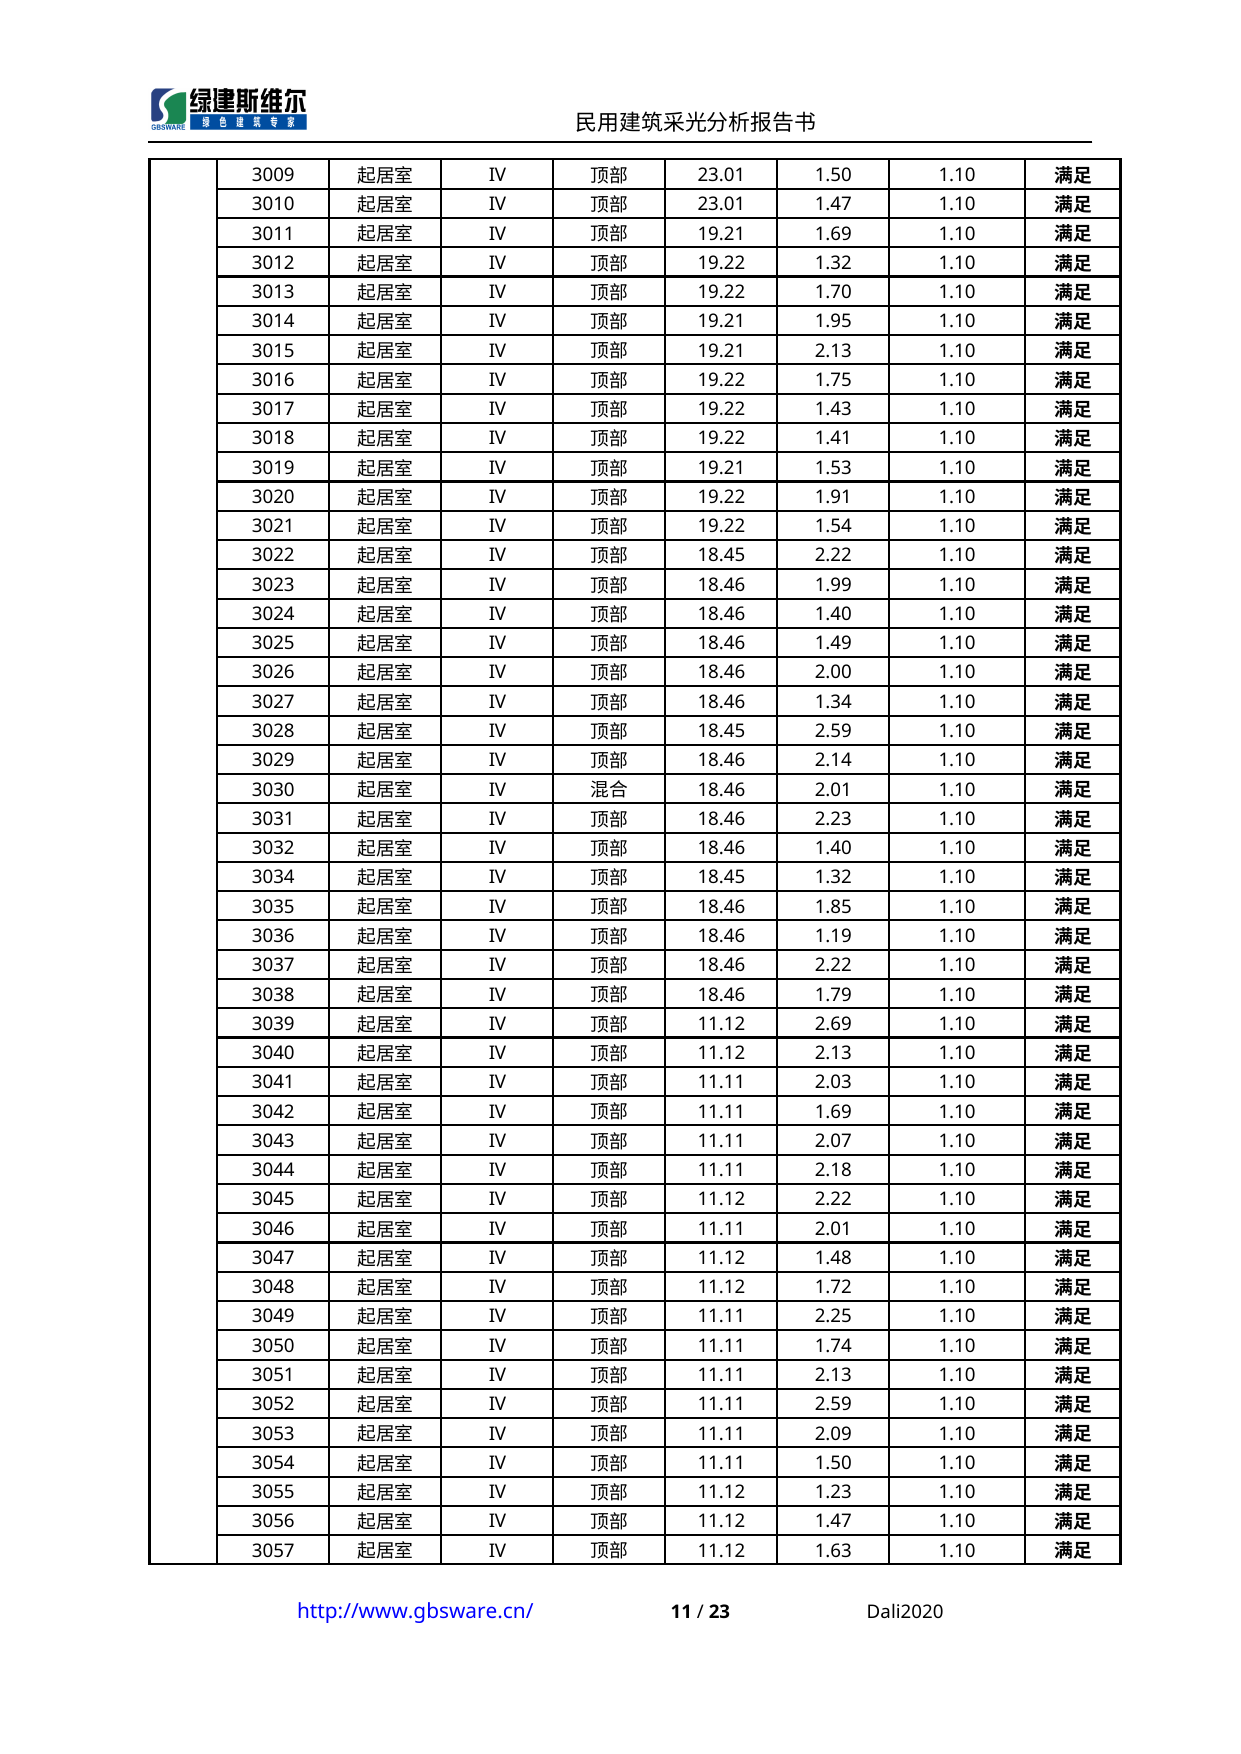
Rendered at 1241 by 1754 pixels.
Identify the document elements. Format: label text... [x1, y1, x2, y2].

table_cell 11.12 [666, 1244, 776, 1271]
table_cell 起居室 [330, 746, 440, 773]
table_cell 满足 [1026, 541, 1119, 568]
table_cell 11.12 [666, 1536, 776, 1563]
table_cell 18.46 [666, 570, 776, 597]
table_cell 1.10 [890, 1244, 1024, 1271]
table_cell IV [442, 1156, 552, 1183]
table_cell 起居室 [330, 1097, 440, 1124]
table_cell 1.23 [778, 1478, 888, 1505]
table_cell 1.32 [778, 863, 888, 890]
table_cell 顶部 [554, 1302, 664, 1329]
table_cell 1.10 [890, 1126, 1024, 1153]
table_cell 起居室 [330, 1244, 440, 1271]
table_cell 满足 [1026, 1126, 1119, 1153]
table_cell IV [442, 600, 552, 627]
table_cell 1.10 [890, 1097, 1024, 1124]
table_cell 满足 [1026, 775, 1119, 802]
table_cell 11.11 [666, 1126, 776, 1153]
table_cell 1.10 [890, 424, 1024, 451]
table_cell 2.69 [778, 1009, 888, 1036]
table_cell 2.13 [778, 336, 888, 363]
table_cell 1.10 [890, 1039, 1024, 1066]
table_cell 1.10 [890, 863, 1024, 890]
table_cell 1.91 [778, 483, 888, 509]
table_cell IV [442, 483, 552, 509]
table_cell 3020 [218, 483, 328, 509]
table_cell IV [442, 453, 552, 480]
table_cell 3048 [218, 1273, 328, 1300]
table_cell 顶部 [554, 570, 664, 597]
table_cell 1.10 [890, 717, 1024, 744]
table_cell 3038 [218, 980, 328, 1007]
table_cell 3025 [218, 629, 328, 656]
table_cell 满足 [1026, 746, 1119, 773]
table_cell 11.11 [666, 1448, 776, 1476]
table_cell 18.45 [666, 541, 776, 568]
table_cell 起居室 [330, 951, 440, 978]
table_cell 3012 [218, 248, 328, 275]
table_cell IV [442, 1478, 552, 1505]
table_cell IV [442, 395, 552, 422]
table_cell 3032 [218, 834, 328, 861]
table_cell 顶部 [554, 892, 664, 919]
table_cell IV [442, 1331, 552, 1358]
table_cell 3015 [218, 336, 328, 363]
table_cell 起居室 [330, 1507, 440, 1534]
table_cell 3044 [218, 1156, 328, 1183]
table_cell 起居室 [330, 541, 440, 568]
table_cell 11.11 [666, 1068, 776, 1095]
table_cell 顶部 [554, 1390, 664, 1417]
table_cell 起居室 [330, 160, 440, 188]
table_cell 满足 [1026, 1009, 1119, 1036]
table_cell 1.43 [778, 395, 888, 422]
table_cell 满足 [1026, 1507, 1119, 1534]
table_cell 2.14 [778, 746, 888, 773]
table_cell 满足 [1026, 219, 1119, 246]
table_cell 1.10 [890, 395, 1024, 422]
table_cell IV [442, 1390, 552, 1417]
table_cell 满足 [1026, 512, 1119, 539]
table_cell 1.10 [890, 365, 1024, 392]
table_cell 3031 [218, 804, 328, 832]
table_cell 1.40 [778, 834, 888, 861]
table_cell 起居室 [330, 570, 440, 597]
table_cell 顶部 [554, 307, 664, 334]
table_cell 1.10 [890, 1156, 1024, 1183]
table_cell 1.34 [778, 687, 888, 714]
table_cell 1.10 [890, 980, 1024, 1007]
table_cell 起居室 [330, 1214, 440, 1241]
table_cell 2.23 [778, 804, 888, 832]
table_cell 18.46 [666, 658, 776, 685]
table_cell 1.50 [778, 160, 888, 188]
table_cell 1.10 [890, 1419, 1024, 1446]
table_cell 起居室 [330, 1185, 440, 1212]
table_cell 11.12 [666, 1039, 776, 1066]
table_cell 3019 [218, 453, 328, 480]
table_cell 顶部 [554, 219, 664, 246]
table_cell IV [442, 921, 552, 949]
table_cell 满足 [1026, 600, 1119, 627]
table_cell 3014 [218, 307, 328, 334]
table_cell 1.10 [890, 1361, 1024, 1388]
table_cell 18.46 [666, 629, 776, 656]
table_cell 1.10 [890, 892, 1024, 919]
table_cell IV [442, 1302, 552, 1329]
table_cell 顶部 [554, 365, 664, 392]
table_cell 满足 [1026, 1273, 1119, 1300]
table_cell IV [442, 980, 552, 1007]
table_cell 11.11 [666, 1419, 776, 1446]
table_cell 3024 [218, 600, 328, 627]
table_cell 23.01 [666, 160, 776, 188]
table_cell 1.10 [890, 512, 1024, 539]
table_cell 2.22 [778, 1185, 888, 1212]
table_cell IV [442, 512, 552, 539]
table_cell 1.10 [890, 453, 1024, 480]
table_cell 满足 [1026, 1039, 1119, 1066]
table_cell 满足 [1026, 483, 1119, 509]
table_cell 1.10 [890, 1009, 1024, 1036]
table_cell 顶部 [554, 863, 664, 890]
table_cell 满足 [1026, 1156, 1119, 1183]
table_cell IV [442, 1536, 552, 1563]
table_cell 18.46 [666, 980, 776, 1007]
table_cell 满足 [1026, 980, 1119, 1007]
table_cell IV [442, 424, 552, 451]
table_cell IV [442, 1507, 552, 1534]
table_cell IV [442, 190, 552, 217]
table_cell IV [442, 1214, 552, 1241]
table_cell 满足 [1026, 1214, 1119, 1241]
table_cell 2.09 [778, 1419, 888, 1446]
table_cell 顶部 [554, 1156, 664, 1183]
table_cell 混合 [554, 775, 664, 802]
table_cell IV [442, 746, 552, 773]
table_cell 顶部 [554, 746, 664, 773]
table_cell 3011 [218, 219, 328, 246]
table_cell 1.75 [778, 365, 888, 392]
table_cell 满足 [1026, 278, 1119, 305]
table_cell 满足 [1026, 190, 1119, 217]
table_cell 顶部 [554, 1039, 664, 1066]
table_cell 顶部 [554, 1214, 664, 1241]
table_cell 3049 [218, 1302, 328, 1329]
table_cell 满足 [1026, 658, 1119, 685]
table_cell 顶部 [554, 336, 664, 363]
table_cell 顶部 [554, 951, 664, 978]
table_cell 满足 [1026, 687, 1119, 714]
table_cell 1.10 [890, 1214, 1024, 1241]
table_cell 1.10 [890, 1507, 1024, 1534]
table_cell IV [442, 1419, 552, 1446]
table_cell 1.10 [890, 658, 1024, 685]
table_cell 1.10 [890, 804, 1024, 832]
table_cell 11.12 [666, 1273, 776, 1300]
table_cell 3021 [218, 512, 328, 539]
table_cell 满足 [1026, 1331, 1119, 1358]
table_cell 18.46 [666, 746, 776, 773]
table_cell 起居室 [330, 307, 440, 334]
table_cell 11.11 [666, 1097, 776, 1124]
table_cell IV [442, 1273, 552, 1300]
table_cell 顶部 [554, 629, 664, 656]
table_cell 19.21 [666, 307, 776, 334]
table_cell 3034 [218, 863, 328, 890]
table_cell IV [442, 1068, 552, 1095]
table_cell 满足 [1026, 336, 1119, 363]
table_cell 起居室 [330, 687, 440, 714]
table_cell 3057 [218, 1536, 328, 1563]
table_cell 1.10 [890, 1273, 1024, 1300]
table_cell 1.19 [778, 921, 888, 949]
table_cell 3026 [218, 658, 328, 685]
table_cell IV [442, 1361, 552, 1388]
table_cell 起居室 [330, 365, 440, 392]
table_cell 满足 [1026, 834, 1119, 861]
table_cell IV [442, 775, 552, 802]
table_cell 顶部 [554, 1097, 664, 1124]
table_cell 19.22 [666, 365, 776, 392]
table_cell 2.59 [778, 717, 888, 744]
table_cell 3018 [218, 424, 328, 451]
table_cell 2.13 [778, 1039, 888, 1066]
table_cell 顶部 [554, 1536, 664, 1563]
table_cell 满足 [1026, 717, 1119, 744]
table_cell 18.46 [666, 951, 776, 978]
table_cell 顶部 [554, 190, 664, 217]
table_cell 3040 [218, 1039, 328, 1066]
table_cell 满足 [1026, 1361, 1119, 1388]
table_cell 19.21 [666, 336, 776, 363]
table_cell 1.10 [890, 687, 1024, 714]
table_cell 起居室 [330, 453, 440, 480]
table_cell 3042 [218, 1097, 328, 1124]
table_cell 3039 [218, 1009, 328, 1036]
table_cell 18.46 [666, 775, 776, 802]
table_cell 11.11 [666, 1390, 776, 1417]
table_cell 顶部 [554, 395, 664, 422]
table_cell 起居室 [330, 1126, 440, 1153]
table_cell 起居室 [330, 892, 440, 919]
table_cell IV [442, 687, 552, 714]
table_cell 起居室 [330, 1536, 440, 1563]
table_cell 起居室 [330, 1331, 440, 1358]
table_cell 起居室 [330, 1156, 440, 1183]
table_cell 1.95 [778, 307, 888, 334]
table_cell 1.49 [778, 629, 888, 656]
table_cell 满足 [1026, 1536, 1119, 1563]
table_cell 1.10 [890, 278, 1024, 305]
table_cell 顶部 [554, 658, 664, 685]
table_cell IV [442, 951, 552, 978]
table_cell 19.22 [666, 395, 776, 422]
table_cell IV [442, 1185, 552, 1212]
table_cell IV [442, 629, 552, 656]
table_cell 1.48 [778, 1244, 888, 1271]
table_cell IV [442, 336, 552, 363]
table_cell IV [442, 1448, 552, 1476]
table_cell 1.10 [890, 629, 1024, 656]
table_cell 起居室 [330, 1068, 440, 1095]
table_cell 顶部 [554, 453, 664, 480]
table_cell 满足 [1026, 1097, 1119, 1124]
table_cell 顶部 [554, 1009, 664, 1036]
table_cell IV [442, 1009, 552, 1036]
table_cell 顶部 [554, 160, 664, 188]
table_cell 18.45 [666, 863, 776, 890]
table_cell 满足 [1026, 395, 1119, 422]
table_cell 起居室 [330, 424, 440, 451]
table_cell IV [442, 804, 552, 832]
table_cell 1.10 [890, 746, 1024, 773]
table_cell 2.01 [778, 1214, 888, 1241]
table_cell 3050 [218, 1331, 328, 1358]
table_cell 起居室 [330, 483, 440, 509]
table_cell 1.41 [778, 424, 888, 451]
table_cell 3013 [218, 278, 328, 305]
table_cell 1.50 [778, 1448, 888, 1476]
table_cell 满足 [1026, 1448, 1119, 1476]
table_cell 18.46 [666, 600, 776, 627]
table_cell IV [442, 307, 552, 334]
table_cell 起居室 [330, 1009, 440, 1036]
table_cell IV [442, 160, 552, 188]
table_cell 满足 [1026, 951, 1119, 978]
table_cell 23.01 [666, 190, 776, 217]
table_cell 满足 [1026, 863, 1119, 890]
table_cell IV [442, 541, 552, 568]
table_cell 3051 [218, 1361, 328, 1388]
table_cell 19.22 [666, 424, 776, 451]
table_cell 顶部 [554, 1361, 664, 1388]
table_cell 起居室 [330, 834, 440, 861]
table_cell 顶部 [554, 921, 664, 949]
table_cell 1.10 [890, 1185, 1024, 1212]
table_cell 11.11 [666, 1156, 776, 1183]
table_cell 19.22 [666, 512, 776, 539]
table_cell 满足 [1026, 1478, 1119, 1505]
table_cell IV [442, 1039, 552, 1066]
table_cell IV [442, 1097, 552, 1124]
table_cell 3009 [218, 160, 328, 188]
table_cell 起居室 [330, 190, 440, 217]
table_cell 1.10 [890, 570, 1024, 597]
table_cell 2.22 [778, 951, 888, 978]
table_cell 顶部 [554, 541, 664, 568]
table_cell 3055 [218, 1478, 328, 1505]
table_cell 1.10 [890, 541, 1024, 568]
table_cell 3027 [218, 687, 328, 714]
table_cell 18.46 [666, 892, 776, 919]
table_cell 2.07 [778, 1126, 888, 1153]
table_cell 起居室 [330, 600, 440, 627]
table_cell 满足 [1026, 629, 1119, 656]
table_cell IV [442, 834, 552, 861]
table_cell 顶部 [554, 248, 664, 275]
table_cell 起居室 [330, 1302, 440, 1329]
table_cell 顶部 [554, 424, 664, 451]
table_cell 3056 [218, 1507, 328, 1534]
table_cell 18.46 [666, 804, 776, 832]
table_cell 1.47 [778, 1507, 888, 1534]
table_cell 1.10 [890, 600, 1024, 627]
table_cell 19.21 [666, 219, 776, 246]
table_cell 3047 [218, 1244, 328, 1271]
table_cell 1.99 [778, 570, 888, 597]
table_cell 2.13 [778, 1361, 888, 1388]
table_cell 满足 [1026, 921, 1119, 949]
table_cell 起居室 [330, 921, 440, 949]
table_cell 1.10 [890, 219, 1024, 246]
table_cell 顶部 [554, 1185, 664, 1212]
table_cell 顶部 [554, 278, 664, 305]
table_cell 1.47 [778, 190, 888, 217]
table_cell 满足 [1026, 1185, 1119, 1212]
table_cell 起居室 [330, 219, 440, 246]
table_cell 2.03 [778, 1068, 888, 1095]
table_cell 19.22 [666, 248, 776, 275]
table_cell 顶部 [554, 1419, 664, 1446]
table_cell 顶部 [554, 1478, 664, 1505]
table_cell 3017 [218, 395, 328, 422]
table_cell 11.11 [666, 1302, 776, 1329]
table_cell 1.10 [890, 834, 1024, 861]
table_cell 顶部 [554, 1273, 664, 1300]
table_cell 满足 [1026, 424, 1119, 451]
table_cell 1.10 [890, 921, 1024, 949]
table_cell 起居室 [330, 717, 440, 744]
table_cell 3029 [218, 746, 328, 773]
table_cell 满足 [1026, 365, 1119, 392]
table_cell 顶部 [554, 687, 664, 714]
table_cell 3052 [218, 1390, 328, 1417]
table_cell IV [442, 863, 552, 890]
table_cell 满足 [1026, 307, 1119, 334]
table_cell 18.45 [666, 717, 776, 744]
table_cell 1.10 [890, 1068, 1024, 1095]
table_cell 起居室 [330, 248, 440, 275]
table_cell 起居室 [330, 1039, 440, 1066]
table_cell IV [442, 248, 552, 275]
table_cell 满足 [1026, 1244, 1119, 1271]
table_cell 1.10 [890, 190, 1024, 217]
table_cell 3023 [218, 570, 328, 597]
table_cell 起居室 [330, 1419, 440, 1446]
table_cell 起居室 [330, 1361, 440, 1388]
table_cell 满足 [1026, 1419, 1119, 1446]
table_cell 满足 [1026, 453, 1119, 480]
table_cell IV [442, 892, 552, 919]
table_cell 2.25 [778, 1302, 888, 1329]
table_cell 满足 [1026, 570, 1119, 597]
table_cell 1.10 [890, 1536, 1024, 1563]
table_cell IV [442, 717, 552, 744]
table_cell 满足 [1026, 1068, 1119, 1095]
table_cell 11.12 [666, 1009, 776, 1036]
table_cell 起居室 [330, 980, 440, 1007]
table_cell 3028 [218, 717, 328, 744]
table_cell 1.10 [890, 1448, 1024, 1476]
table_cell 1.10 [890, 1302, 1024, 1329]
table_cell 3045 [218, 1185, 328, 1212]
table_cell 满足 [1026, 248, 1119, 275]
table_cell 1.10 [890, 1331, 1024, 1358]
table_cell 1.32 [778, 248, 888, 275]
table_cell 19.22 [666, 483, 776, 509]
table_cell 1.74 [778, 1331, 888, 1358]
table_cell 11.12 [666, 1507, 776, 1534]
table_cell 顶部 [554, 834, 664, 861]
table_cell 顶部 [554, 980, 664, 1007]
table_cell 满足 [1026, 160, 1119, 188]
table_cell 1.10 [890, 248, 1024, 275]
table_cell 3016 [218, 365, 328, 392]
table_cell 顶部 [554, 600, 664, 627]
table_cell IV [442, 570, 552, 597]
table_cell 1.72 [778, 1273, 888, 1300]
table_cell 顶部 [554, 804, 664, 832]
table_cell 1.10 [890, 160, 1024, 188]
table_cell 顶部 [554, 1448, 664, 1476]
table_cell 1.10 [890, 1390, 1024, 1417]
table_cell 顶部 [554, 1244, 664, 1271]
table_cell 3054 [218, 1448, 328, 1476]
table_cell 1.69 [778, 219, 888, 246]
table_cell 1.10 [890, 1478, 1024, 1505]
table_cell 3010 [218, 190, 328, 217]
table_cell 顶部 [554, 1068, 664, 1095]
table_cell IV [442, 278, 552, 305]
table_cell 3041 [218, 1068, 328, 1095]
table_cell 18.46 [666, 834, 776, 861]
table_cell 1.70 [778, 278, 888, 305]
table_cell 起居室 [330, 863, 440, 890]
table_cell 满足 [1026, 892, 1119, 919]
table_cell 起居室 [330, 336, 440, 363]
table_cell 2.01 [778, 775, 888, 802]
table_cell 1.53 [778, 453, 888, 480]
table_cell 起居室 [330, 1448, 440, 1476]
table_cell 满足 [1026, 804, 1119, 832]
table_cell 1.10 [890, 951, 1024, 978]
table_cell 19.22 [666, 278, 776, 305]
table_cell IV [442, 1244, 552, 1271]
table_cell 3035 [218, 892, 328, 919]
table_cell 顶部 [554, 1331, 664, 1358]
table_cell 11.12 [666, 1478, 776, 1505]
table_cell 3043 [218, 1126, 328, 1153]
table_cell IV [442, 219, 552, 246]
table_cell 起居室 [330, 804, 440, 832]
table_cell 2.00 [778, 658, 888, 685]
table_cell 1.69 [778, 1097, 888, 1124]
table_cell 3022 [218, 541, 328, 568]
table_cell IV [442, 365, 552, 392]
table_cell 1.40 [778, 600, 888, 627]
table_cell 顶部 [554, 1507, 664, 1534]
table_cell 起居室 [330, 629, 440, 656]
table_cell 1.54 [778, 512, 888, 539]
table_cell 2.22 [778, 541, 888, 568]
table_cell 19.21 [666, 453, 776, 480]
table_cell 1.63 [778, 1536, 888, 1563]
table_cell IV [442, 658, 552, 685]
table_cell 1.10 [890, 336, 1024, 363]
table_cell 起居室 [330, 278, 440, 305]
table_cell 起居室 [330, 1273, 440, 1300]
table_cell 1.85 [778, 892, 888, 919]
table_cell 2.18 [778, 1156, 888, 1183]
table_cell 起居室 [330, 512, 440, 539]
table_cell 顶部 [554, 483, 664, 509]
table_cell 11.11 [666, 1214, 776, 1241]
table_cell 3036 [218, 921, 328, 949]
table_cell 顶部 [554, 1126, 664, 1153]
table_cell 3046 [218, 1214, 328, 1241]
table_cell 满足 [1026, 1390, 1119, 1417]
table_cell 3053 [218, 1419, 328, 1446]
table_cell 起居室 [330, 395, 440, 422]
table_cell 顶部 [554, 512, 664, 539]
table_cell 顶部 [554, 717, 664, 744]
table_cell 1.10 [890, 483, 1024, 509]
table_cell 2.59 [778, 1390, 888, 1417]
table_cell 18.46 [666, 687, 776, 714]
table_cell 18.46 [666, 921, 776, 949]
table_cell 满足 [1026, 1302, 1119, 1329]
table_cell 1.10 [890, 775, 1024, 802]
table_cell 11.11 [666, 1331, 776, 1358]
table_cell 3030 [218, 775, 328, 802]
table_cell 11.12 [666, 1185, 776, 1212]
table_cell 起居室 [330, 1390, 440, 1417]
picture [147, 88, 308, 131]
table_cell 3037 [218, 951, 328, 978]
table_cell 11.11 [666, 1361, 776, 1388]
table_cell 起居室 [330, 658, 440, 685]
table_cell IV [442, 1126, 552, 1153]
table_cell 起居室 [330, 775, 440, 802]
table_cell 起居室 [330, 1478, 440, 1505]
table_cell 1.10 [890, 307, 1024, 334]
table_cell 1.79 [778, 980, 888, 1007]
